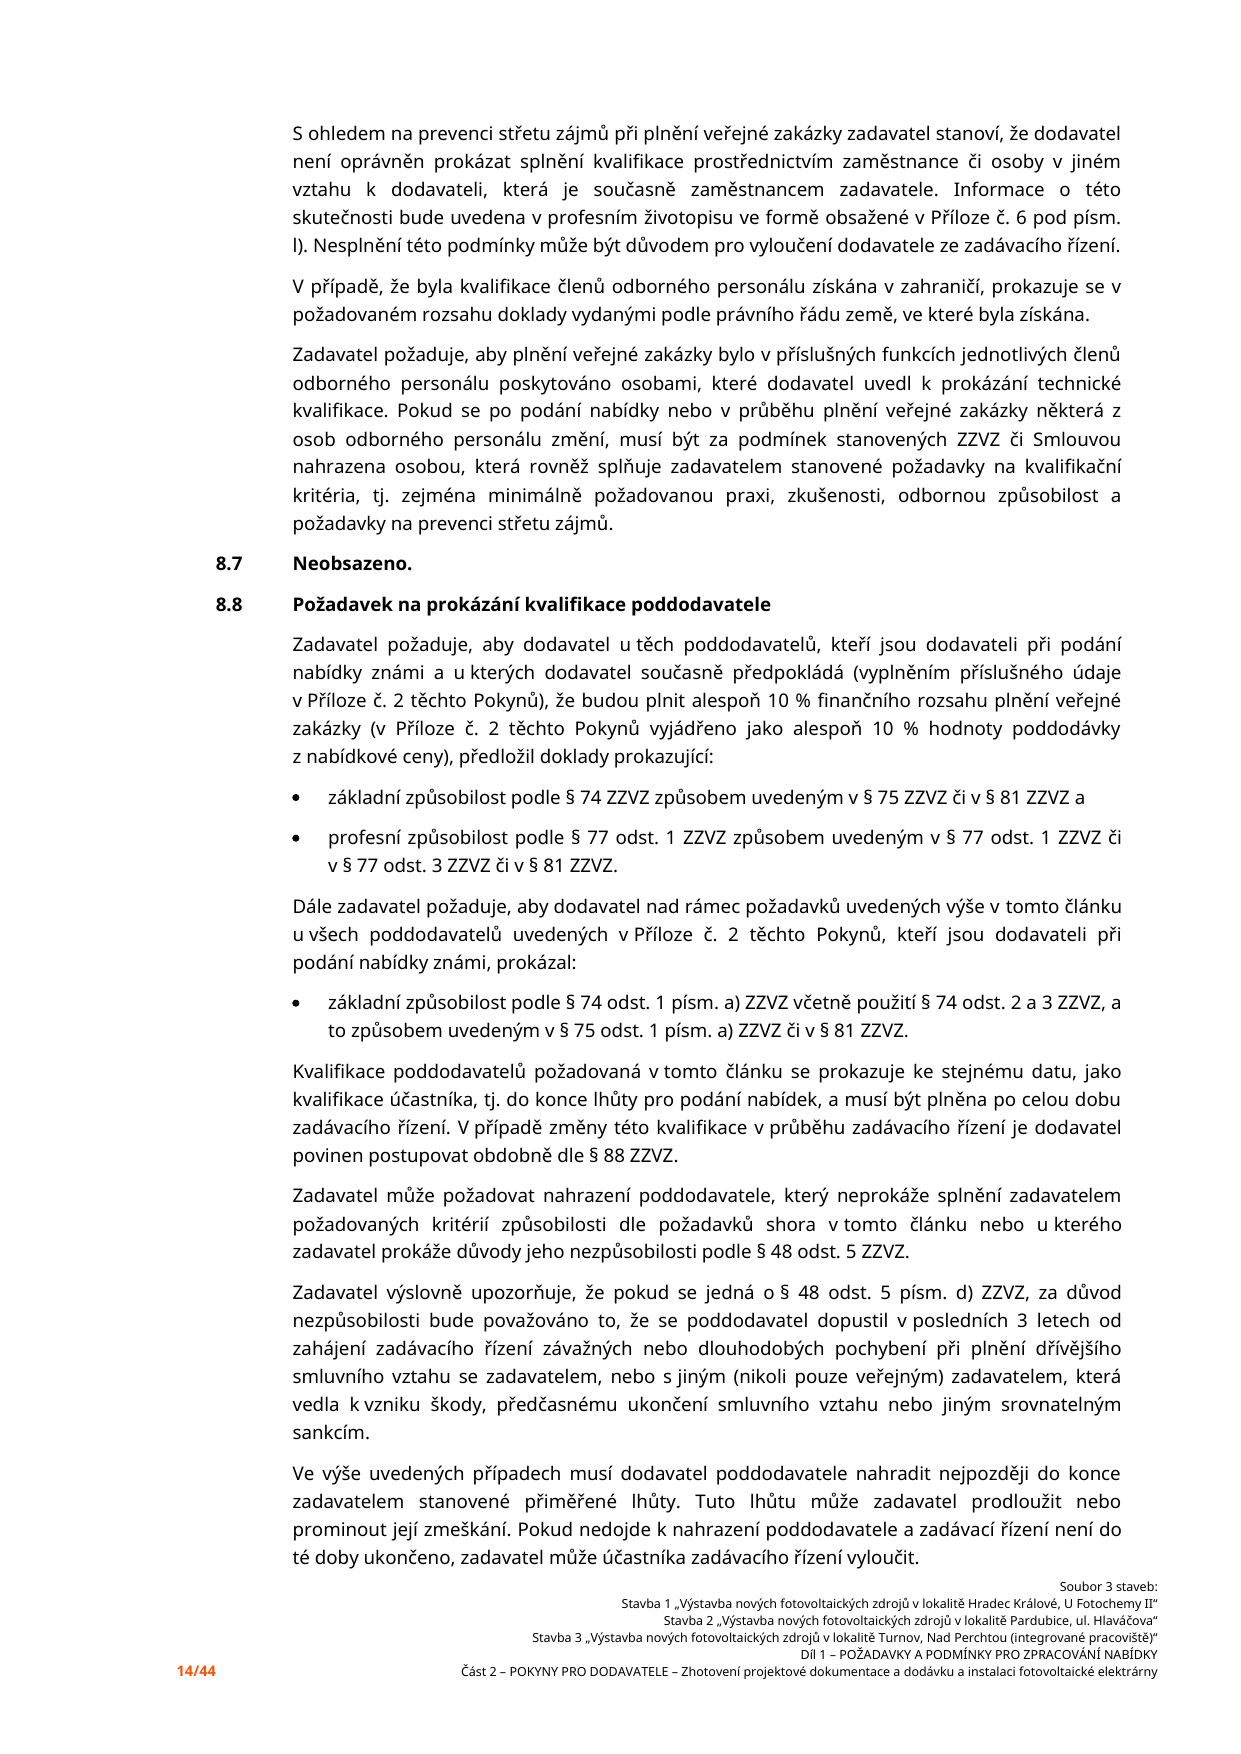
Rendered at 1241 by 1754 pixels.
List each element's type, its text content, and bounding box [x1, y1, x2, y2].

text základní způsobilost podle § 74 ZZVZ způsobem uvedeným v § 75 ZZVZ či v § 81 ZZVZ a [292, 784, 1122, 809]
text profesní způsobilost podle § 77 odst. 1 ZZVZ způsobem uvedeným v § 77 odst. 1 ZZVZ či v § 77 odst. 3 ZZVZ či v § 81 ZZVZ. [292, 824, 1122, 878]
text Požadavek na prokázání kvalifikace poddodavatele [216, 591, 1122, 616]
text Neobsazeno. [216, 550, 1122, 576]
text S ohledem na prevenci střetu zájmů při plnění veřejné zakázky zadavatel stanoví, že dodavatel není oprávněn prokázat splnění kvalifikace prostřednictvím zaměstnance či osoby v jiném vztahu k dodavateli, která je současně zaměstnancem zadavatele. Informace o této skutečnosti bude uvedena v profesním životopisu ve formě obsažené v Příloze č. 6 pod písm. l). Nesplnění této podmínky může být důvodem pro vyloučení dodavatele ze zadávacího řízení. [292, 121, 1122, 258]
text základní způsobilost podle § 74 odst. 1 písm. a) ZZVZ včetně použití § 74 odst. 2 a 3 ZZVZ, a to způsobem uvedeným v § 75 odst. 1 písm. a) ZZVZ či v § 81 ZZVZ. [292, 990, 1122, 1043]
text Zadavatel požaduje, aby dodavatel u těch poddodavatelů, kteří jsou dodavateli při podání nabídky známi a u kterých dodavatel současně předpokládá (vyplněním příslušného údaje v Příloze č. 2 těchto Pokynů), že budou plnit alespoň 10 % finančního rozsahu plnění veřejné zakázky (v Příloze č. 2 těchto Pokynů vyjádřeno jako alespoň 10 % hodnoty poddodávky z nabídkové ceny), předložil doklady prokazující: [292, 631, 1122, 769]
text V případě, že byla kvalifikace členů odborného personálu získána v zahraničí, prokazuje se v požadovaném rozsahu doklady vydanými podle právního řádu země, ve které byla získána. [292, 273, 1122, 327]
text Zadavatel požaduje, aby plnění veřejné zakázky bylo v příslušných funkcích jednotlivých členů odborného personálu poskytováno osobami, které dodavatel uvedl k prokázání technické kvalifikace. Pokud se po podání nabídky nebo v průběhu plnění veřejné zakázky některá z osob odborného personálu změní, musí být za podmínek stanovených ZZVZ či Smlouvou nahrazena osobou, která rovněž splňuje zadavatelem stanovené požadavky na kvalifikační kritéria, tj. zejména minimálně požadovanou praxi, zkušenosti, odbornou způsobilost a požadavky na prevenci střetu zájmů. [292, 342, 1122, 535]
text Zadavatel může požadovat nahrazení poddodavatele, který neprokáže splnění zadavatelem požadovaných kritérií způsobilosti dle požadavků shora v tomto článku nebo u kterého zadavatel prokáže důvody jeho nezpůsobilosti podle § 48 odst. 5 ZZVZ. [292, 1183, 1122, 1264]
text Ve výše uvedených případech musí dodavatel poddodavatele nahradit nejpozději do konce zadavatelem stanovené přiměřené lhůty. Tuto lhůtu může zadavatel prodloužit nebo prominout její zmeškání. Pokud nedojde k nahrazení poddodavatele a zadávací řízení není do té doby ukončeno, zadavatel může účastníka zadávacího řízení vyloučit. [292, 1460, 1122, 1569]
text Kvalifikace poddodavatelů požadovaná v tomto článku se prokazuje ke stejnému datu, jako kvalifikace účastníka, tj. do konce lhůty pro podání nabídek, a musí být plněna po celou dobu zadávacího řízení. V případě změny této kvalifikace v průběhu zadávacího řízení je dodavatel povinen postupovat obdobně dle § 88 ZZVZ. [292, 1058, 1122, 1168]
text Zadavatel výslovně upozorňuje, že pokud se jedná o § 48 odst. 5 písm. d) ZZVZ, za důvod nezpůsobilosti bude považováno to, že se poddodavatel dopustil v posledních 3 letech od zahájení zadávacího řízení závažných nebo dlouhodobých pochybení při plnění dřívějšího smluvního vztahu se zadavatelem, nebo s jiným (nikoli pouze veřejným) zadavatelem, která vedla k vzniku škody, předčasnému ukončení smluvního vztahu nebo jiným srovnatelným sankcím. [292, 1279, 1122, 1445]
text Dále zadavatel požaduje, aby dodavatel nad rámec požadavků uvedených výše v tomto článku u všech poddodavatelů uvedených v Příloze č. 2 těchto Pokynů, kteří jsou dodavateli při podání nabídky známi, prokázal: [292, 893, 1122, 975]
